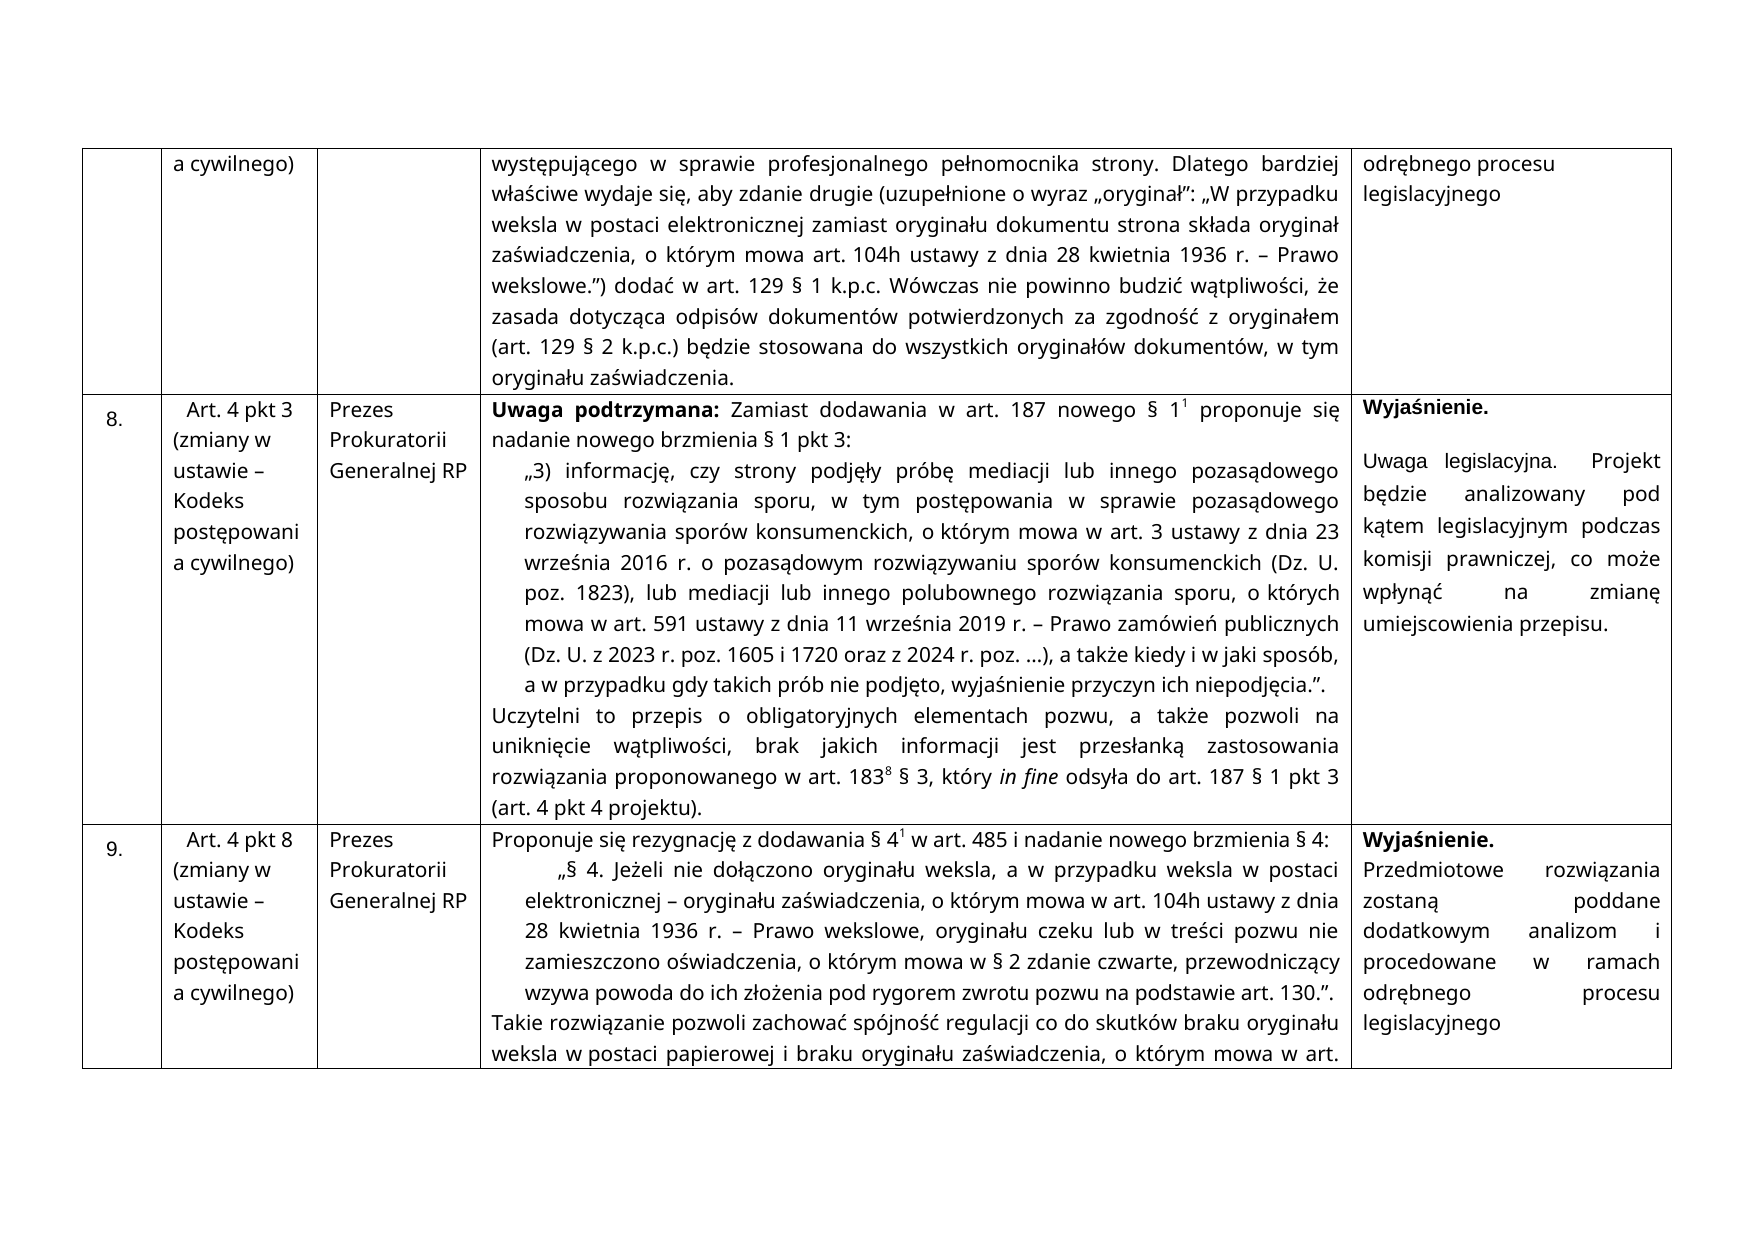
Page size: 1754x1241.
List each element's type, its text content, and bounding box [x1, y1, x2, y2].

table_cell [83, 825, 161, 1067]
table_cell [1352, 149, 1671, 394]
table_cell Prezes Prokuratorii Generalnej RP [318, 395, 480, 824]
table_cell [318, 825, 480, 1067]
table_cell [162, 825, 317, 1067]
table_cell [83, 395, 161, 824]
table_cell Art. 4 pkt 3 (zmiany w ustawie – Kodeks postępowania cywilnego) [162, 395, 317, 824]
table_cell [481, 149, 1351, 394]
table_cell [318, 149, 480, 394]
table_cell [162, 149, 317, 394]
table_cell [1352, 825, 1671, 1067]
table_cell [481, 825, 1351, 1067]
table_cell Uwaga podtrzymana: Zamiast dodawania w art. 187 nowego § 11 proponuje się nadanie nowego brzmienia § 1 pkt 3: „3) informację, czy strony podjęły próbę mediacji lub innego pozasądowego sposobu rozwiązania sporu, w tym postępowania w sprawie pozasądowego rozwiązywania sporów konsumenckich, o którym mowa w art. 3 ustawy z dnia 23 września 2016 r. o pozasądowym rozwiązywaniu sporów konsumenckich (Dz. U. poz. 1823), lub mediacji lub innego polubownego rozwiązania sporu, o których mowa w art. 591 ustawy z dnia 11 września 2019 r. – Prawo zamówień publicznych (Dz. U. z 2023 r. poz. 1605 i 1720 oraz z 2024 r. poz. …), a także kiedy i w jaki sposób, a w przypadku gdy takich prób nie podjęto, wyjaśnienie przyczyn ich niepodjęcia.”. Uczytelni to przepis o obligatoryjnych elementach pozwu, a także pozwoli na uniknięcie wątpliwości, brak jakich informacji jest przesłanką zastosowania rozwiązania proponowanego w art. 1838 § 3, który in fine odsyła do art. 187 § 1 pkt 3 (art. 4 pkt 4 projektu). [481, 395, 1351, 824]
table_cell [83, 149, 161, 394]
table_cell Wyjaśnienie. Uwaga legislacyjna. Projekt będzie analizowany pod kątem legislacyjnym podczas komisji prawniczej, co może wpłynąć na zmianę umiejscowienia przepisu. [1352, 395, 1671, 824]
